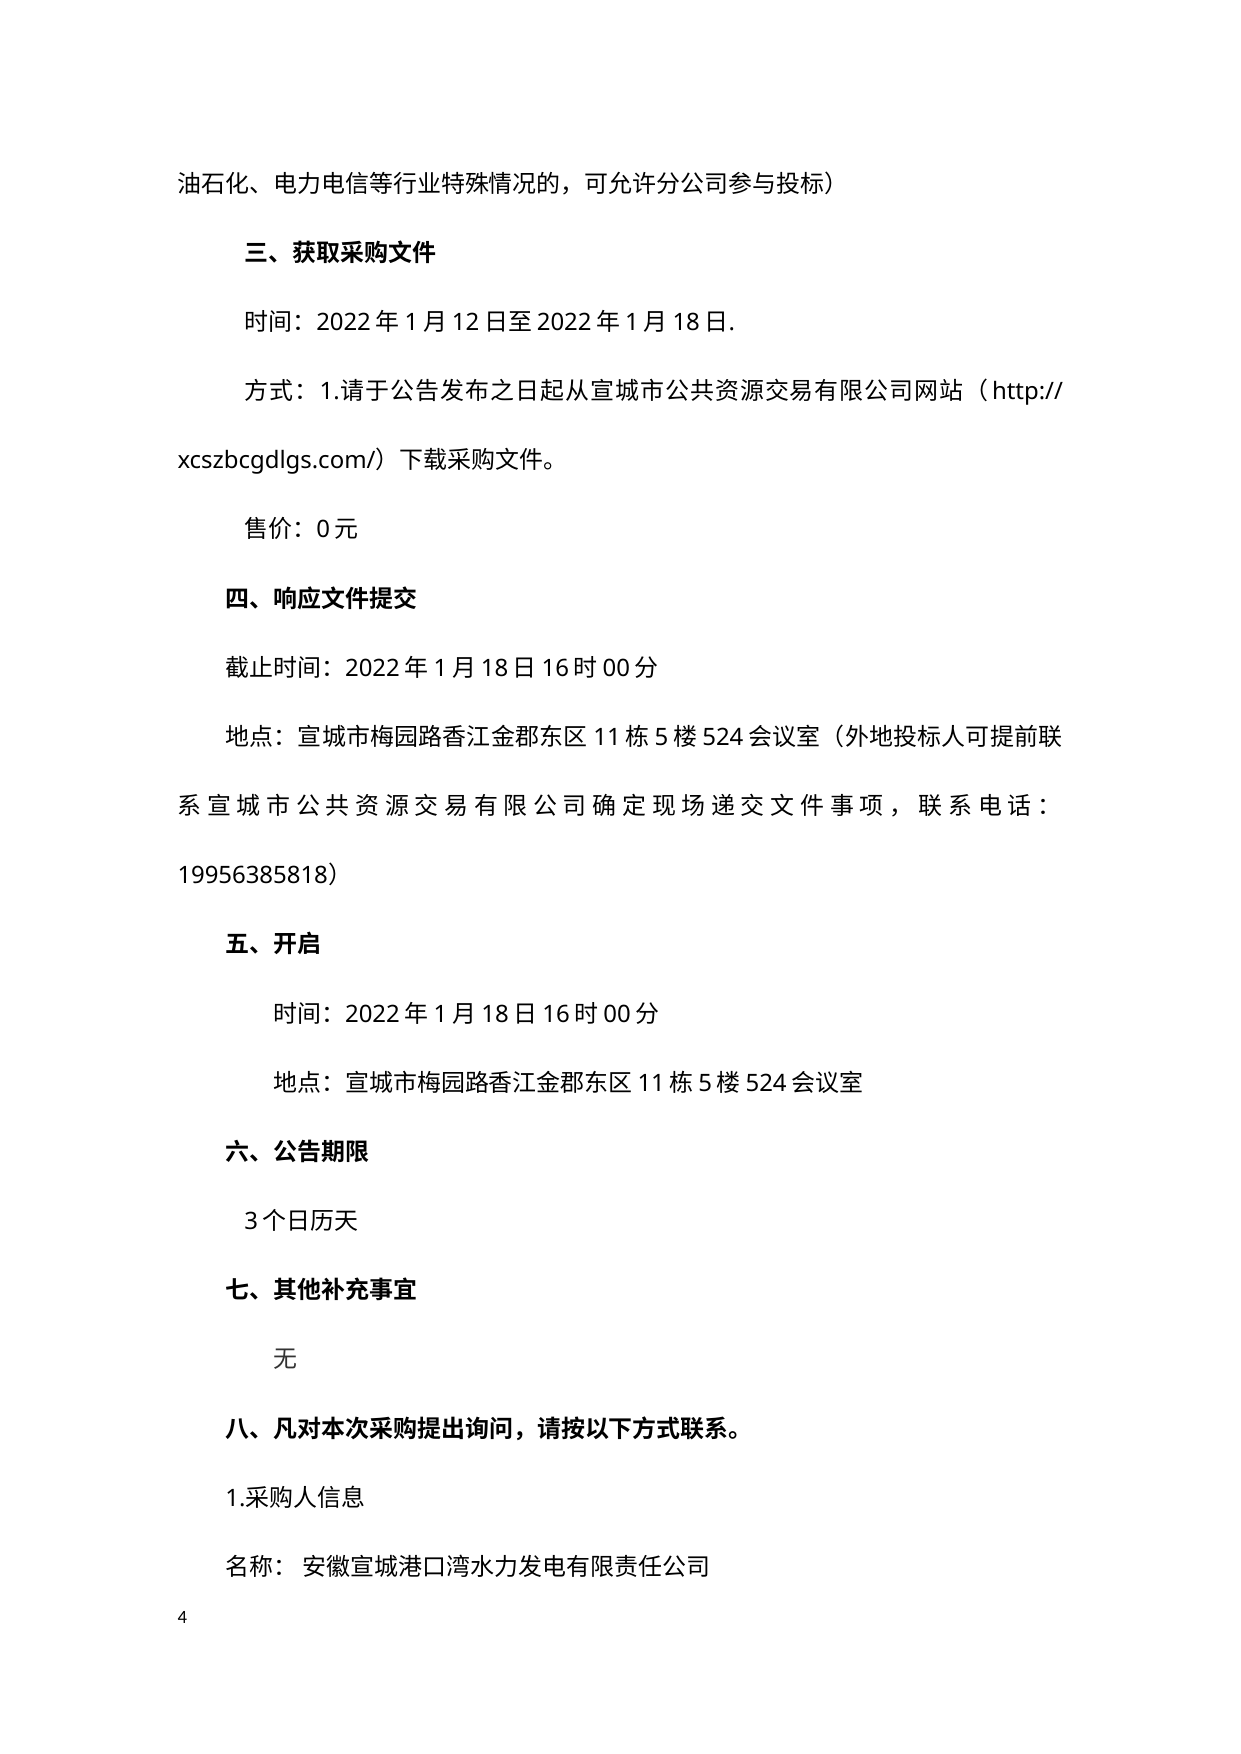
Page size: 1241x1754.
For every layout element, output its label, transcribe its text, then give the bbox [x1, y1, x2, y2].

text 截止时间：2022年1月18日16时00分 [177, 631, 1063, 700]
text 地点：宣城市梅园路香江金郡东区11栋5楼524会议室（外地投标人可提前联系宣城市公共资源交易有限公司确定现场递交文件事项，联系电话：19956385818） [177, 700, 1063, 908]
text 售价：0元 [177, 493, 1063, 562]
text 地点：宣城市梅园路香江金郡东区11栋5楼524会议室 [177, 1046, 1063, 1115]
text 无 [177, 1323, 1063, 1392]
text 1.采购人信息 [177, 1461, 1063, 1530]
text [177, 147, 1063, 216]
text 名称： 安徽宣城港口湾水力发电有限责任公司 [177, 1530, 1063, 1599]
text 五、开启 [177, 908, 1063, 977]
text 六、公告期限 [177, 1115, 1063, 1184]
text 3个日历天 [177, 1184, 1063, 1254]
text 方式：1.请于公告发布之日起从宣城市公共资源交易有限公司网站（http://xcszbcgdlgs.com/）下载采购文件。 [177, 354, 1063, 493]
text 三、获取采购文件 [177, 216, 1063, 285]
text 七、其他补充事宜 [177, 1254, 1063, 1323]
text 时间：2022年1月12日至2022年1月18日. [177, 285, 1063, 354]
text 八、凡对本次采购提出询问，请按以下方式联系。 [177, 1392, 1063, 1461]
text 四、响应文件提交 [177, 562, 1063, 631]
text 时间：2022年1月 18日16时00分 [177, 977, 1063, 1046]
